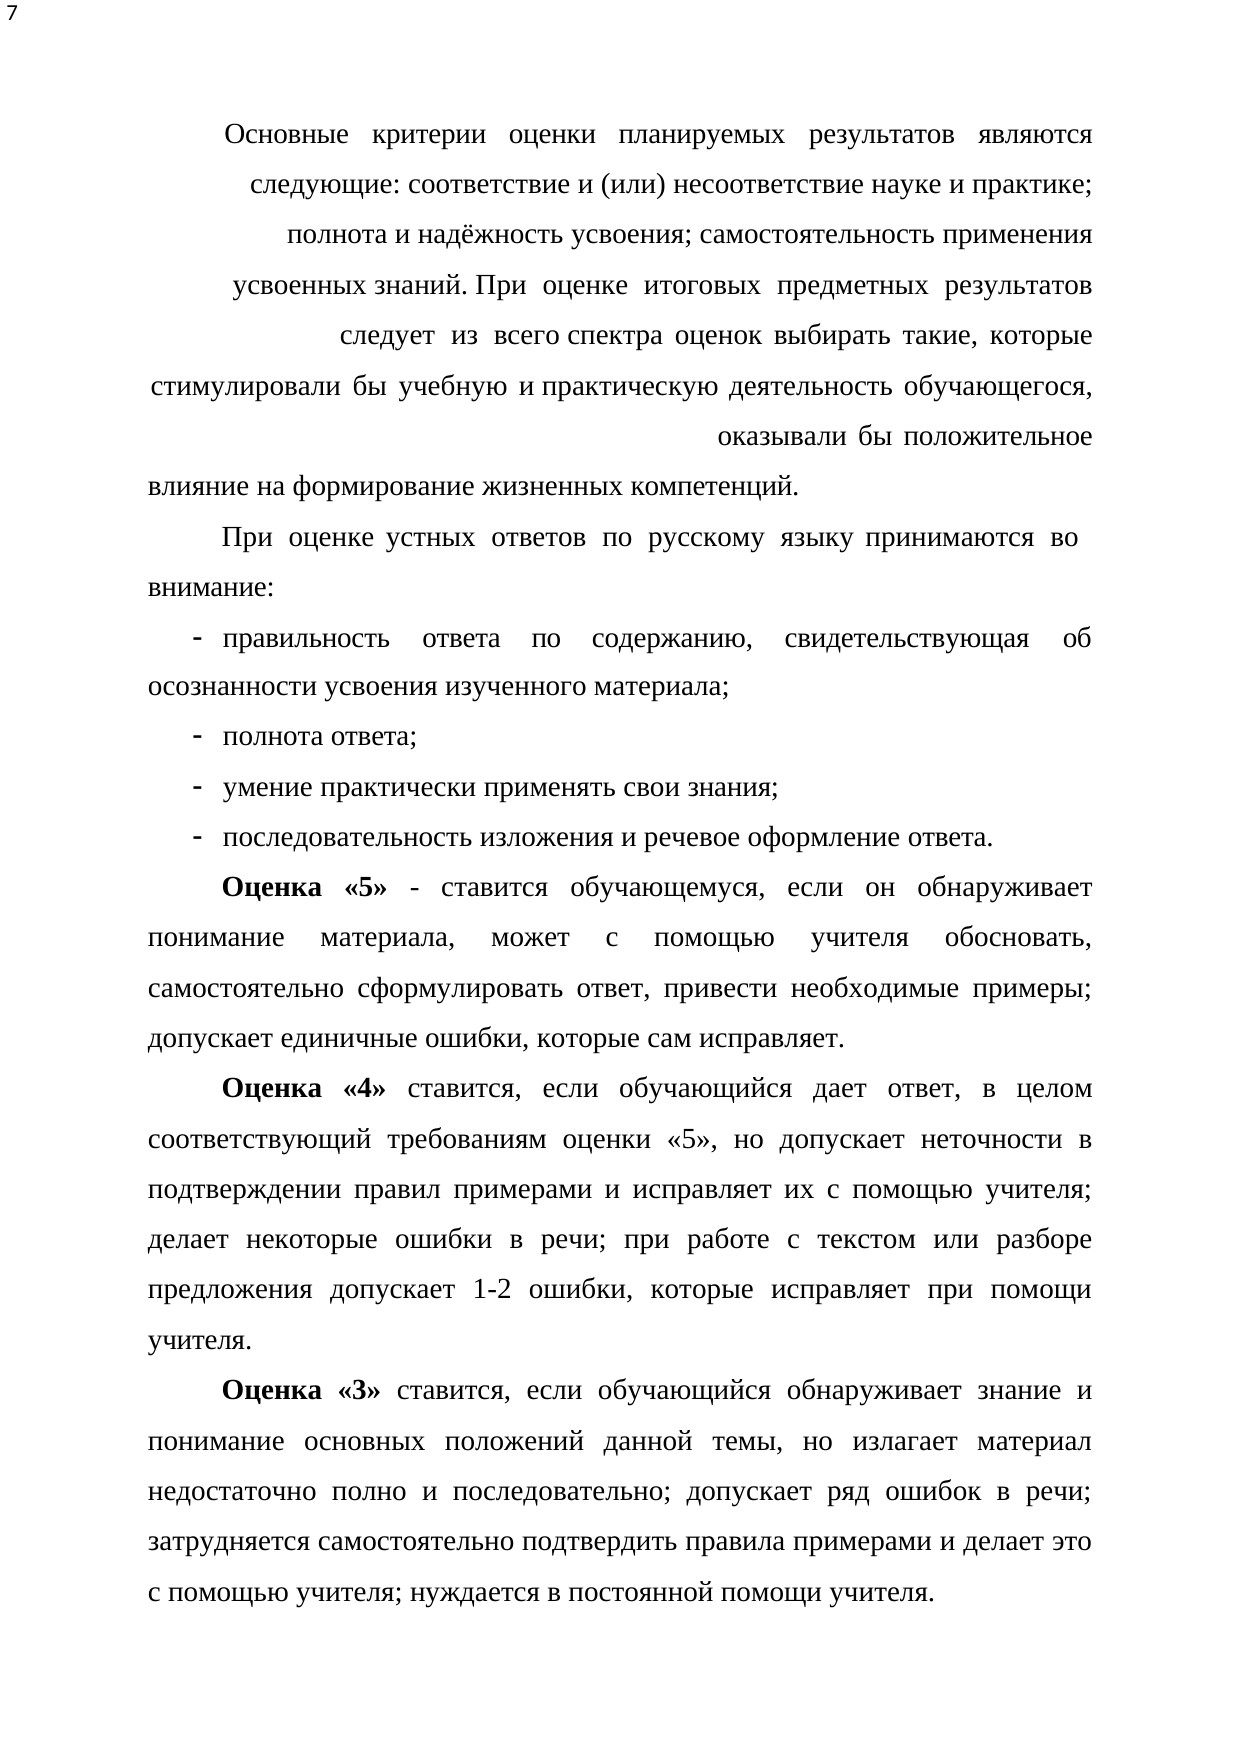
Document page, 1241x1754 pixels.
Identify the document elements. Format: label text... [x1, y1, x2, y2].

text Оценка «3» ставится, если обучающийся обнаруживает знание и понимание основных положений данной темы, но излагает материал недостаточно полно и последовательно; допускает ряд ошибок в речи; затрудняется самостоятельно подтвердить правила примерами и делает это с помощью учителя; нуждается в постоянной помощи учителя. [148, 1372, 1093, 1607]
list умение практически применять свои знания; [192, 769, 1105, 802]
list полнота ответа; [192, 718, 1105, 752]
text влияние на формирование жизненных компетенций. [148, 468, 1105, 502]
list последовательность изложения и речевое оформление ответа. [192, 819, 1105, 853]
text Оценка «5» - ставится обучающемуся, если он обнаруживает понимание материала, может с помощью учителя обосновать, самостоятельно сформулировать ответ, привести необходимые примеры; допускает единичные ошибки, которые сам исправляет. [148, 869, 1093, 1053]
text Основные критерии оценки планируемых результатов являются следующие: соответствие и (или) несоответствие науке и практике; полнота и надёжность усвоения; самостоятельность применения усвоенных знаний. При оценке итоговых предметных результатов следует из всего спектра оценок выбирать такие, которые стимулировали бы учебную и практическую деятельность обучающегося, оказывали бы положительное [148, 116, 1093, 451]
text При оценке устных ответов по русскому языку принимаются во внимание: [148, 519, 1105, 603]
text Оценка «4» ставится, если обучающийся дает ответ, в целом соответствующий требованиям оценки «5», но допускает неточности в подтверждении правил примерами и исправляет их с помощью учителя; делает некоторые ошибки в речи; при работе с текстом или разборе предложения допускает 1-2 ошибки, которые исправляет при помощи учителя. [148, 1070, 1093, 1356]
list правильность ответа по содержанию, свидетельствующая об осознанности усвоения изученного материала; [148, 620, 1092, 702]
